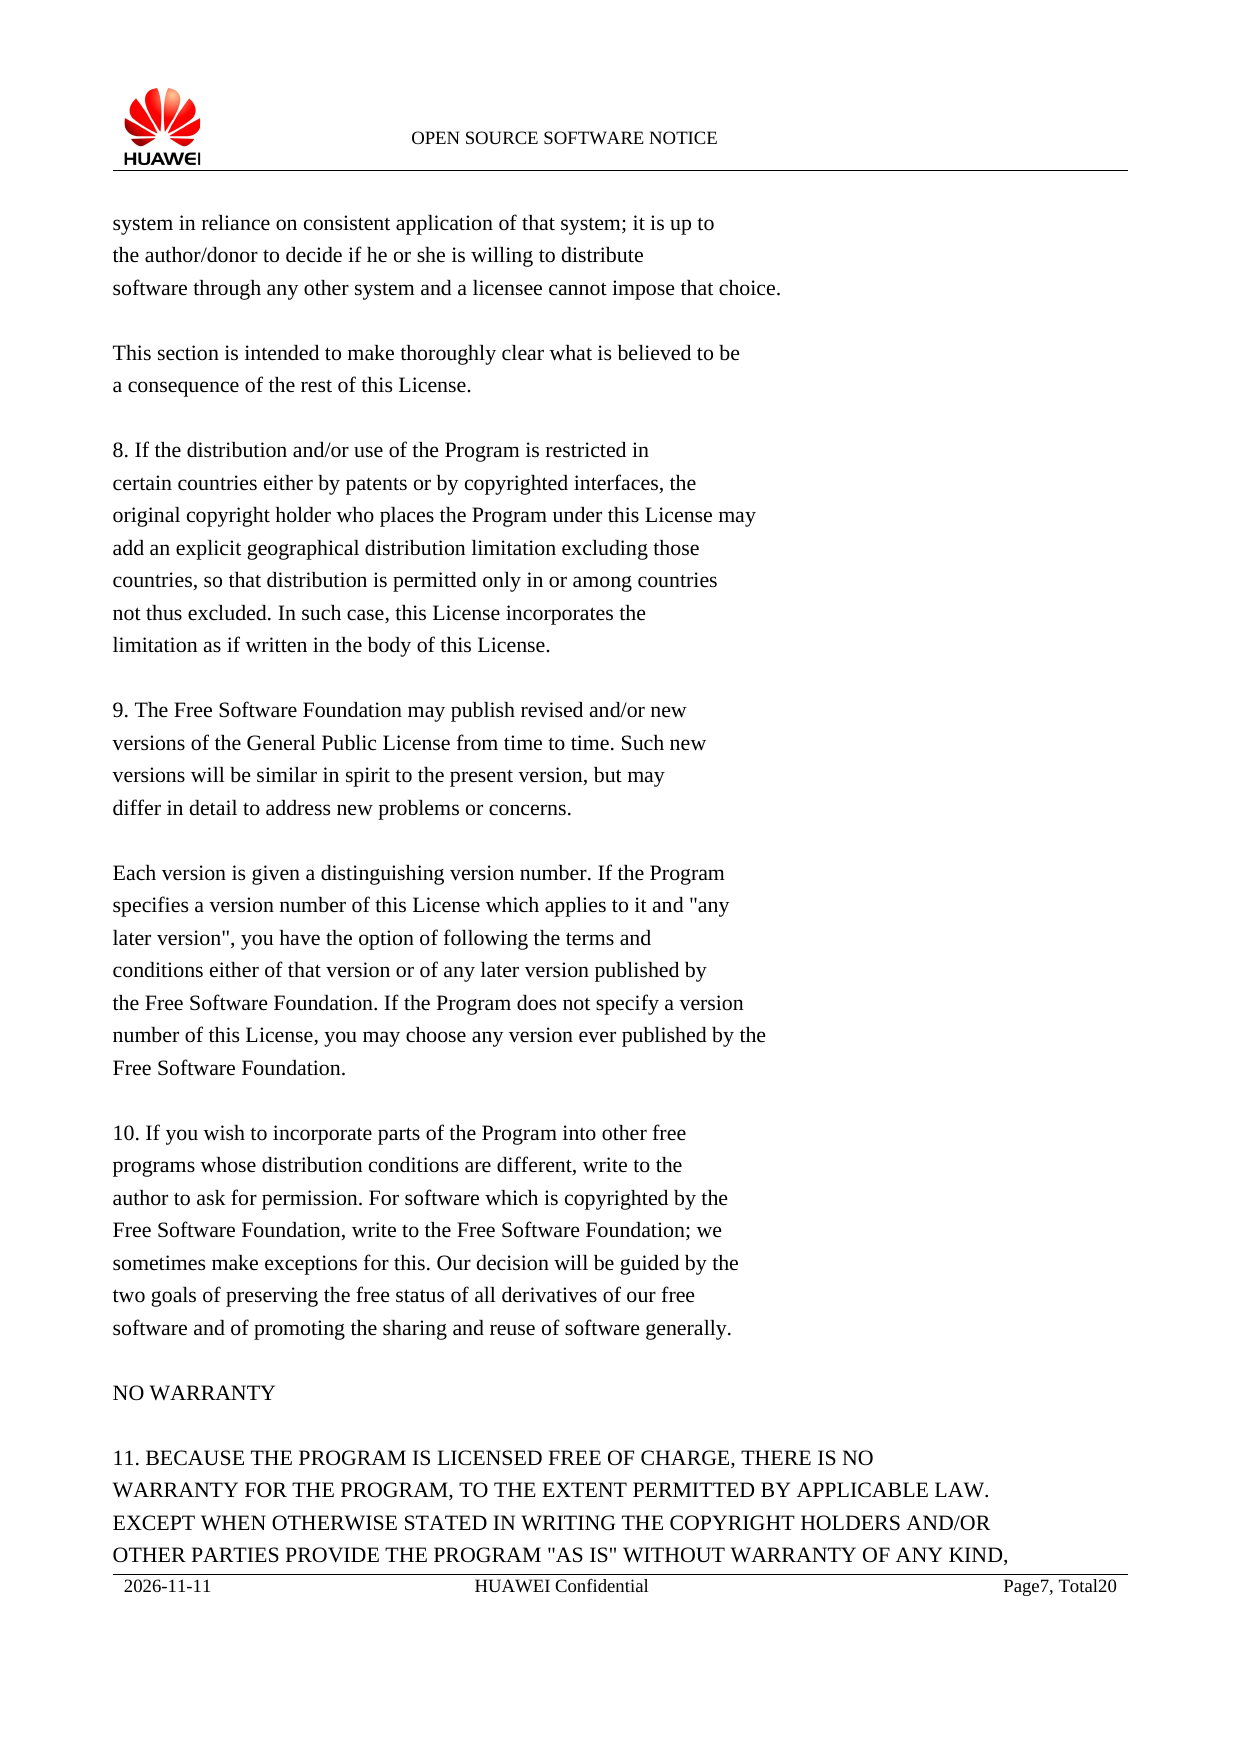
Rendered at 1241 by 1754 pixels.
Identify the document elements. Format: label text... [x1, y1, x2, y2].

text specifies a version number of this License which applies to it and "any [112, 889, 1128, 921]
text WARRANTY FOR THE PROGRAM, TO THE EXTENT PERMITTED BY APPLICABLE LAW. [112, 1474, 1128, 1506]
text a consequence of the rest of this License. [112, 369, 1128, 401]
text Each version is given a distinguishing version number. If the Program [112, 856, 1128, 889]
text certain countries either by patents or by copyrighted interfaces, the [112, 466, 1128, 499]
text countries, so that distribution is permitted only in or among countries [112, 564, 1128, 596]
text add an explicit geographical distribution limitation excluding those [112, 531, 1128, 564]
text author to ask for permission. For software which is copyrighted by the [112, 1181, 1128, 1214]
text versions of the General Public License from time to time. Such new [112, 726, 1128, 759]
text not thus excluded. In such case, this License incorporates the [112, 596, 1128, 629]
text number of this License, you may choose any version ever published by the [112, 1019, 1128, 1051]
text later version", you have the option of following the terms and [112, 921, 1128, 954]
text OTHER PARTIES PROVIDE THE PROGRAM "AS IS" WITHOUT WARRANTY OF ANY KIND, [112, 1539, 1128, 1571]
picture [124, 88, 201, 165]
text EXCEPT WHEN OTHERWISE STATED IN WRITING THE COPYRIGHT HOLDERS AND/OR [112, 1506, 1128, 1539]
text 10. If you wish to incorporate parts of the Program into other free [112, 1116, 1128, 1149]
text Free Software Foundation. [112, 1051, 1128, 1084]
text sometimes make exceptions for this. Our decision will be guided by the [112, 1246, 1128, 1279]
text 11. BECAUSE THE PROGRAM IS LICENSED FREE OF CHARGE, THERE IS NO [112, 1441, 1128, 1474]
text 9. The Free Software Foundation may publish revised and/or new [112, 694, 1128, 726]
text two goals of preserving the free status of all derivatives of our free [112, 1279, 1128, 1311]
text system in reliance on consistent application of that system; it is up to [112, 206, 1128, 239]
text 8. If the distribution and/or use of the Program is restricted in [112, 434, 1128, 466]
text software through any other system and a licensee cannot impose that choice. [112, 271, 1128, 304]
text NO WARRANTY [112, 1376, 1128, 1409]
text software and of promoting the sharing and reuse of software generally. [112, 1311, 1128, 1344]
text the author/donor to decide if he or she is willing to distribute [112, 239, 1128, 271]
text original copyright holder who places the Program under this License may [112, 499, 1128, 531]
text versions will be similar in spirit to the present version, but may [112, 759, 1128, 791]
text Free Software Foundation, write to the Free Software Foundation; we [112, 1214, 1128, 1246]
text conditions either of that version or of any later version published by [112, 954, 1128, 986]
text differ in detail to address new problems or concerns. [112, 791, 1128, 824]
text This section is intended to make thoroughly clear what is believed to be [112, 336, 1128, 369]
text programs whose distribution conditions are different, write to the [112, 1149, 1128, 1181]
text limitation as if written in the body of this License. [112, 629, 1128, 661]
text the Free Software Foundation. If the Program does not specify a version [112, 986, 1128, 1019]
